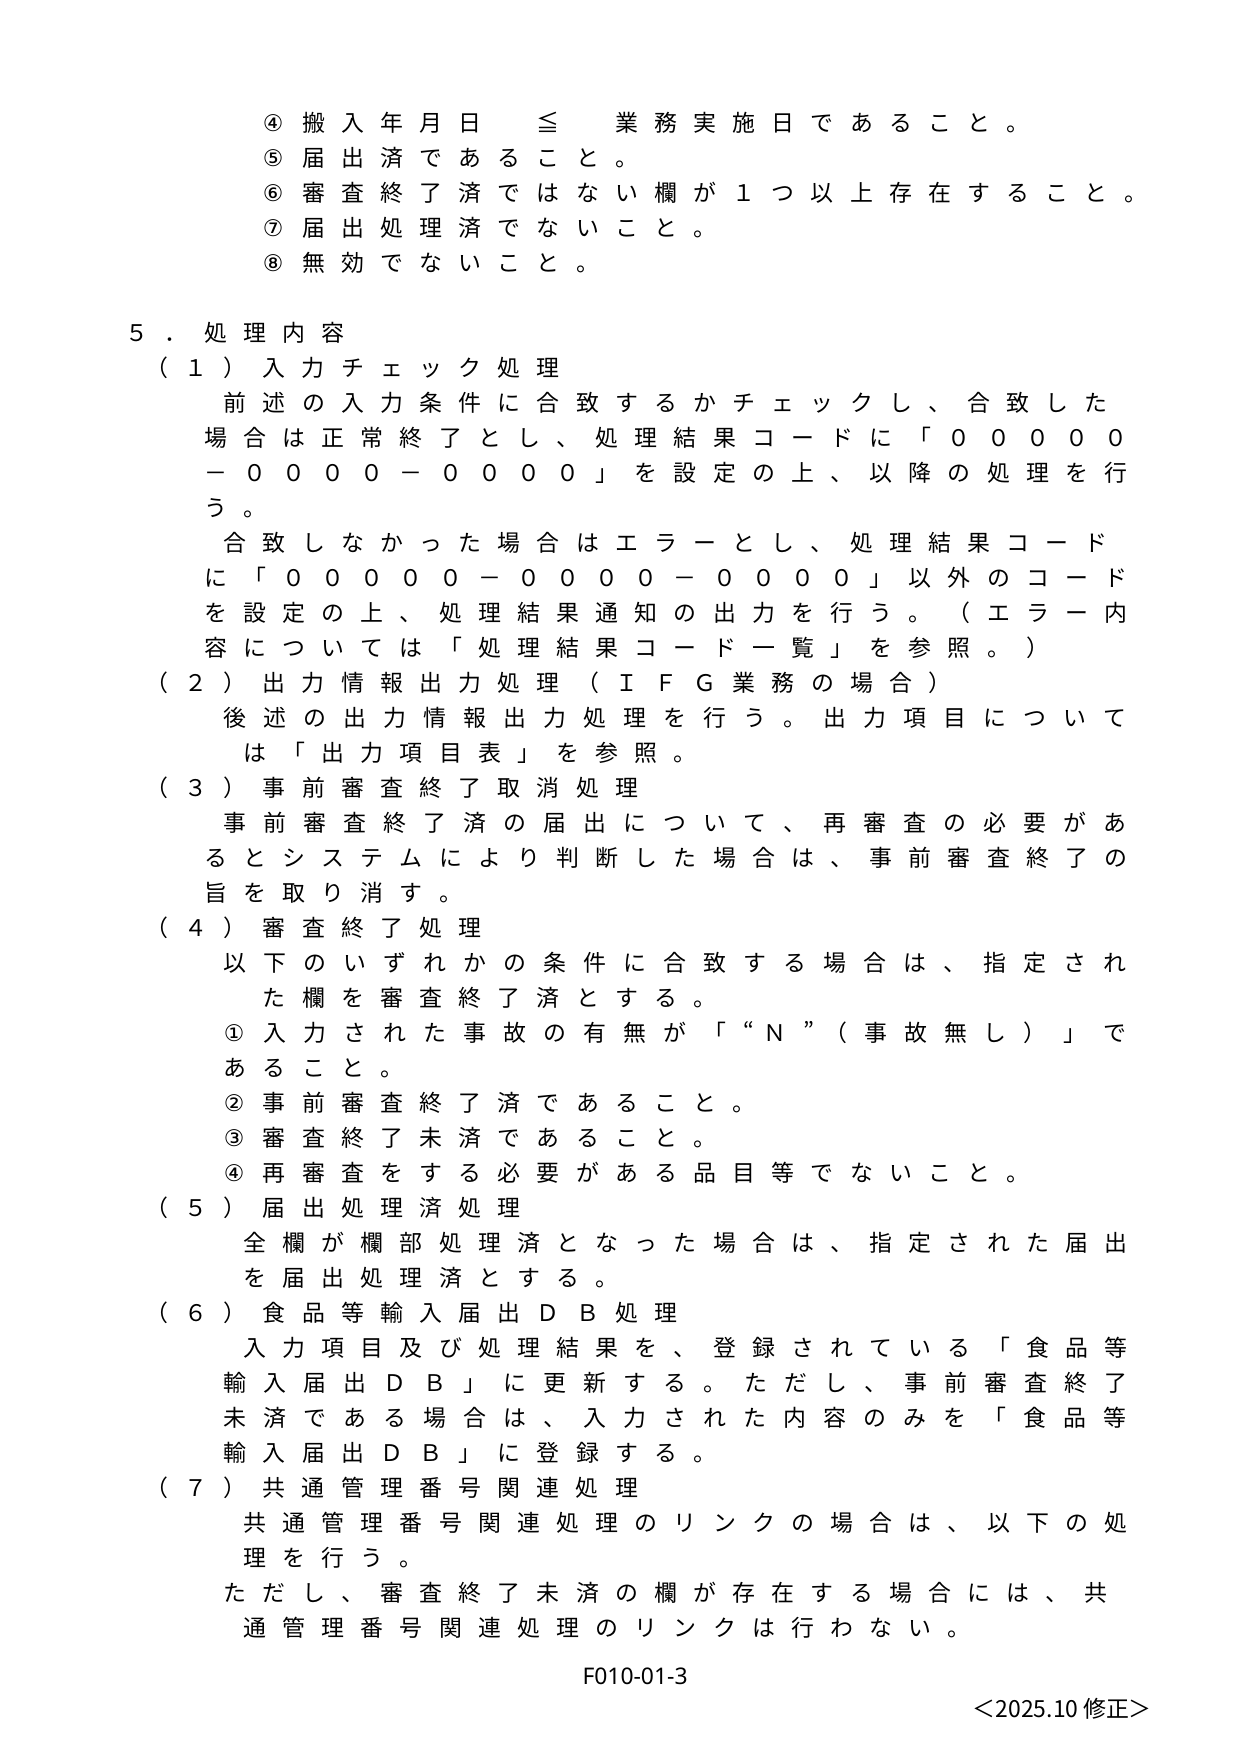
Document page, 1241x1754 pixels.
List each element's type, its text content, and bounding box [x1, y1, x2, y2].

text ③審査終了未済であること。 [214, 1119, 1144, 1154]
text 合致しなかった場合はエラーとし、処理結果コードに「０００００－００００－００００」以外のコードを設定の上、処理結果通知の出力を行う。（エラー内容については「処理結果コード一覧」を参照。） [184, 524, 1144, 664]
text 前述の入力条件に合致するかチェックし、合致した場合は正常終了とし、処理結果コードに「０００００－００００－００００」を設定の上、以降の処理を行う。 [184, 384, 1144, 524]
text ⑦届出処理済でないこと。 [243, 209, 1144, 244]
text ５．処理内容 [126, 314, 1144, 349]
text （４）審査終了処理 [145, 909, 1144, 944]
text ⑥審査終了済ではない欄が１つ以上存在すること。 [243, 174, 1144, 209]
text 後述の出力情報出力処理を行う。出力項目については「出力項目表」を参照。 [214, 699, 1144, 769]
text ④再審査をする必要がある品目等でないこと。 [214, 1154, 1144, 1189]
text 事前審査終了済の届出について、再審査の必要があるとシステムにより判断した場合は、事前審査終了の旨を取り消す。 [199, 804, 1144, 909]
text （１）入力チェック処理 [145, 349, 1144, 384]
text ⑤届出済であること。 [243, 139, 1144, 174]
text ⑧無効でないこと。 [243, 244, 1144, 279]
text ①入力された事故の有無が「“Ｎ”（事故無し）」であること。 [214, 1014, 1144, 1084]
text （５）届出処理済処理 [145, 1189, 1144, 1224]
text （６）食品等輸入届出ＤＢ処理 [145, 1294, 1144, 1329]
text （７）共通管理番号関連処理 [145, 1469, 1144, 1504]
text （２）出力情報出力処理（ＩＦＧ業務の場合） [145, 664, 1144, 699]
text ②事前審査終了済であること。 [214, 1084, 1144, 1119]
text ただし、審査終了未済の欄が存在する場合には、共通管理番号関連処理のリンクは行わない。 [214, 1574, 1144, 1644]
text 全欄が欄部処理済となった場合は、指定された届出を届出処理済とする。 [224, 1224, 1144, 1294]
text 入力項目及び処理結果を、登録されている「食品等輸入届出ＤＢ」に更新する。ただし、事前審査終了未済である場合は、入力された内容のみを「食品等輸入届出ＤＢ」に登録する。 [204, 1329, 1144, 1469]
text 共通管理番号関連処理のリンクの場合は、以下の処理を行う。 [224, 1504, 1144, 1574]
text （３）事前審査終了取消処理 [145, 769, 1144, 804]
text 以下のいずれかの条件に合致する場合は、指定された欄を審査終了済とする。 [214, 944, 1144, 1014]
text ④搬入年月日 ≦ 業務実施日であること。 [243, 104, 1144, 139]
